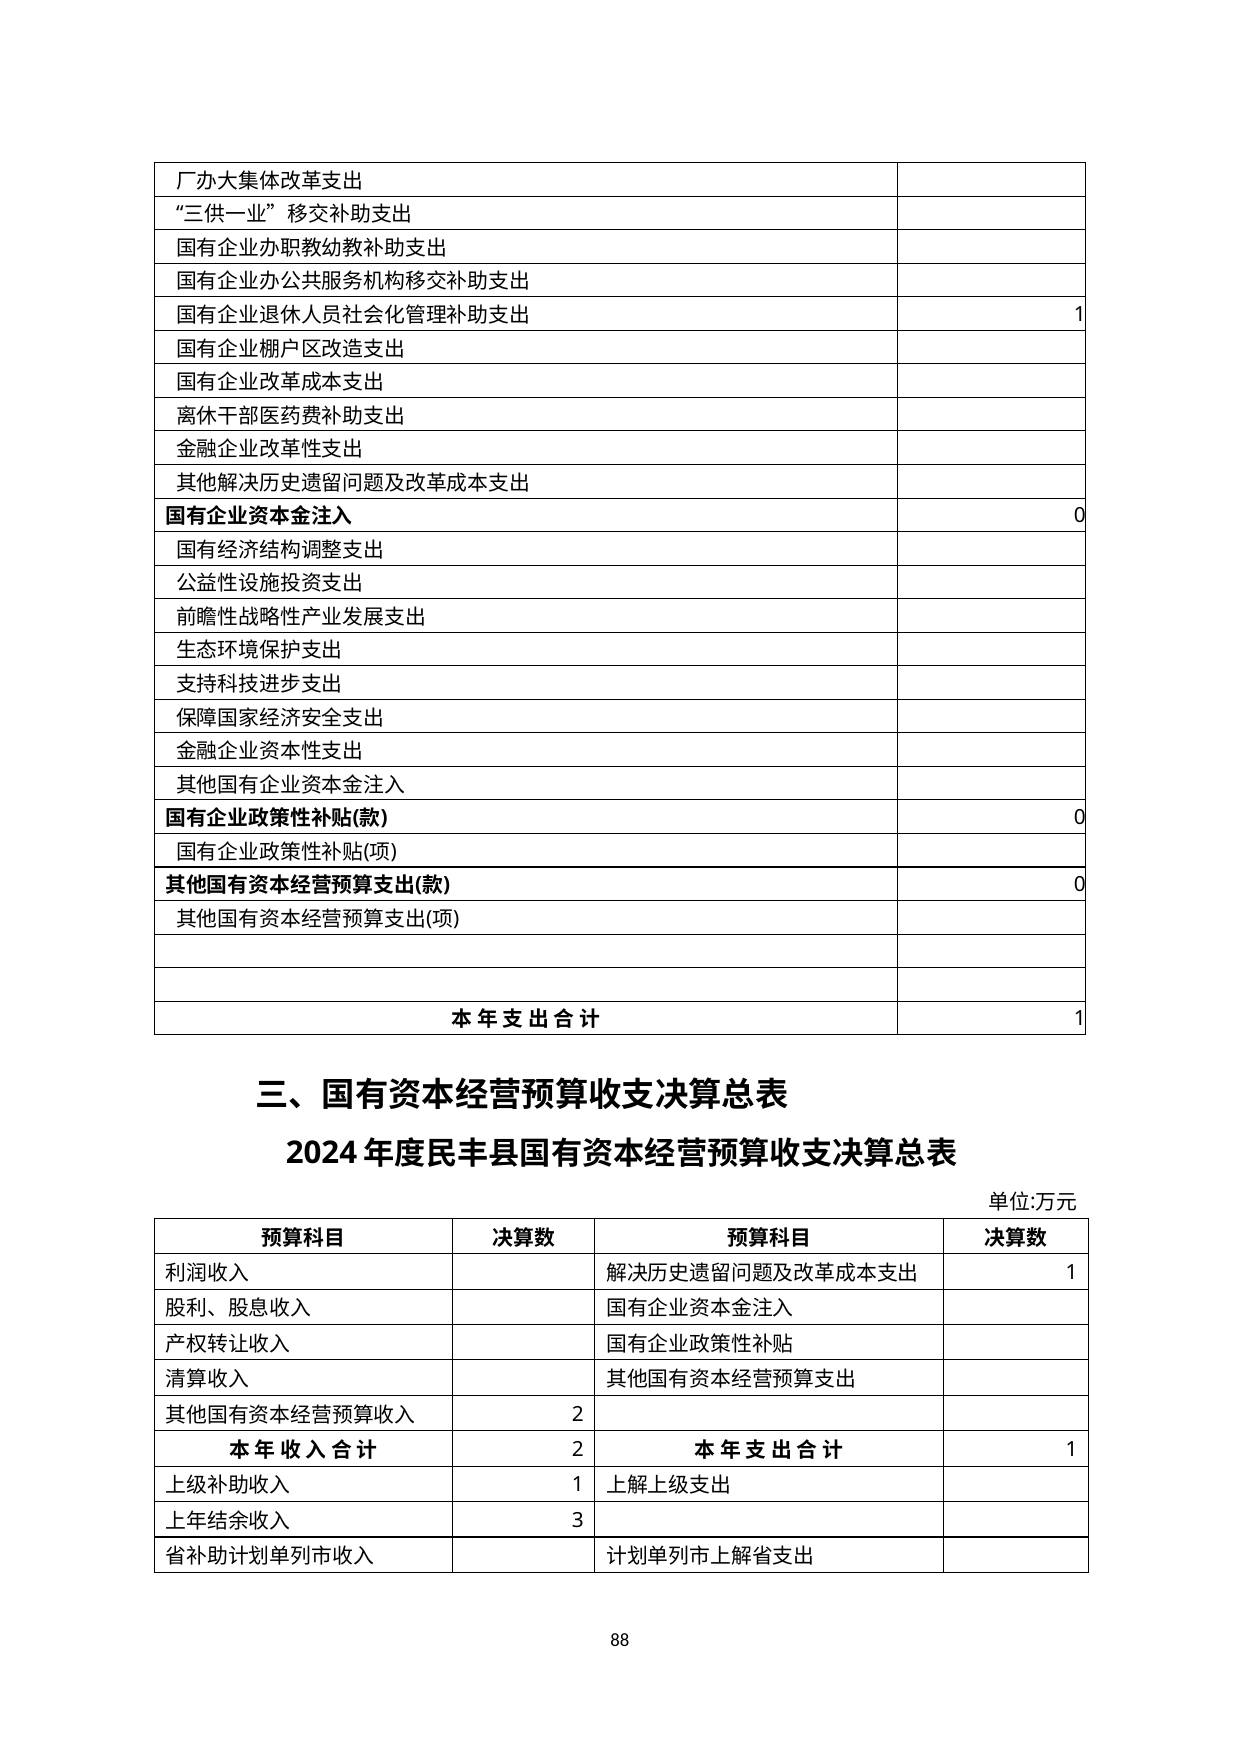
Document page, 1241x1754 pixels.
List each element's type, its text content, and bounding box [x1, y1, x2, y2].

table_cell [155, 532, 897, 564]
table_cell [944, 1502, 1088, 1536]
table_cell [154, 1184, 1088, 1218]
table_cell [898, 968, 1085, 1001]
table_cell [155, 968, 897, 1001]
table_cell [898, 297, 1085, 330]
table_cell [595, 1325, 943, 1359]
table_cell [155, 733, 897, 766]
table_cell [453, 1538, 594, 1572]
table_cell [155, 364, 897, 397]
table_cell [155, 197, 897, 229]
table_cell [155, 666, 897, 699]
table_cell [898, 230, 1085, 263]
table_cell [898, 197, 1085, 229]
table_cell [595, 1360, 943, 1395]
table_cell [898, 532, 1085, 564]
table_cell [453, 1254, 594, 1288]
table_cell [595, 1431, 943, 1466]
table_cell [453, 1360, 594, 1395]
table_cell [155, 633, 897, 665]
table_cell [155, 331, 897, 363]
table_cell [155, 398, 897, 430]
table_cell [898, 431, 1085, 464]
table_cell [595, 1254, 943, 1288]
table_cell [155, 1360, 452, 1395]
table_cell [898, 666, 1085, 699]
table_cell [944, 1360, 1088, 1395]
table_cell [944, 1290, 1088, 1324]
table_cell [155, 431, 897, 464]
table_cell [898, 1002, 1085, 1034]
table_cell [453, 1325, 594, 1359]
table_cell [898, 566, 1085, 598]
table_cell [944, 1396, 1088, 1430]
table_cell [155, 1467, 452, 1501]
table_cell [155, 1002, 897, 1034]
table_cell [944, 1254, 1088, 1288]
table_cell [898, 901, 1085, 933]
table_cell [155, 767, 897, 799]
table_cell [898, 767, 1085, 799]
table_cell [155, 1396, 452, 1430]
list 国有资本经营预算收支决算总表 [188, 1060, 1052, 1118]
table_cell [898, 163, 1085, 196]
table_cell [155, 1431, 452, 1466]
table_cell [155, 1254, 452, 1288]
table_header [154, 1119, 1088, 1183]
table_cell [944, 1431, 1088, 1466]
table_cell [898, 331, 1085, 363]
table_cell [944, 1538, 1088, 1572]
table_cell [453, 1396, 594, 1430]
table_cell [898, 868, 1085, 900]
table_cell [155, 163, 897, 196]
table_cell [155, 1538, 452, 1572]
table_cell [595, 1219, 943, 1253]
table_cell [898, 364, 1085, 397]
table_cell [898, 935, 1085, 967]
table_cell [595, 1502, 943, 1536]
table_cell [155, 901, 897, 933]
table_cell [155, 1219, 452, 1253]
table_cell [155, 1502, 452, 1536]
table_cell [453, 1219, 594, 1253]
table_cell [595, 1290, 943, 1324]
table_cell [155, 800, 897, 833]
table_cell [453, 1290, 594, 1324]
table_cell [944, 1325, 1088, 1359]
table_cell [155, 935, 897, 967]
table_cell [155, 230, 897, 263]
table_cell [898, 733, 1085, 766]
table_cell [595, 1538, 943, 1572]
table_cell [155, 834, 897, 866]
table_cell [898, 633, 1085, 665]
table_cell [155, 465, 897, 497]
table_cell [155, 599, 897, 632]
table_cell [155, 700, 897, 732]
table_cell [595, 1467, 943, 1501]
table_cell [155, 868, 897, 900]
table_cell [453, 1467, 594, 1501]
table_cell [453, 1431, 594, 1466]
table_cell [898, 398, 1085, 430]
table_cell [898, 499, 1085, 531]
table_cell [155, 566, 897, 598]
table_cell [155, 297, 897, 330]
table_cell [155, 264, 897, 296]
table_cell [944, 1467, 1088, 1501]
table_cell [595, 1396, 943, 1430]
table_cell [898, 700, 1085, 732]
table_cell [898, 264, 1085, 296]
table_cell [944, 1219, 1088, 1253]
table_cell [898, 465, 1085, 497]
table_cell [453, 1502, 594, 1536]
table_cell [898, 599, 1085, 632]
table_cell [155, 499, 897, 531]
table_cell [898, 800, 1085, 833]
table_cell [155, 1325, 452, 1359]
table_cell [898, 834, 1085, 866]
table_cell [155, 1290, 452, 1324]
